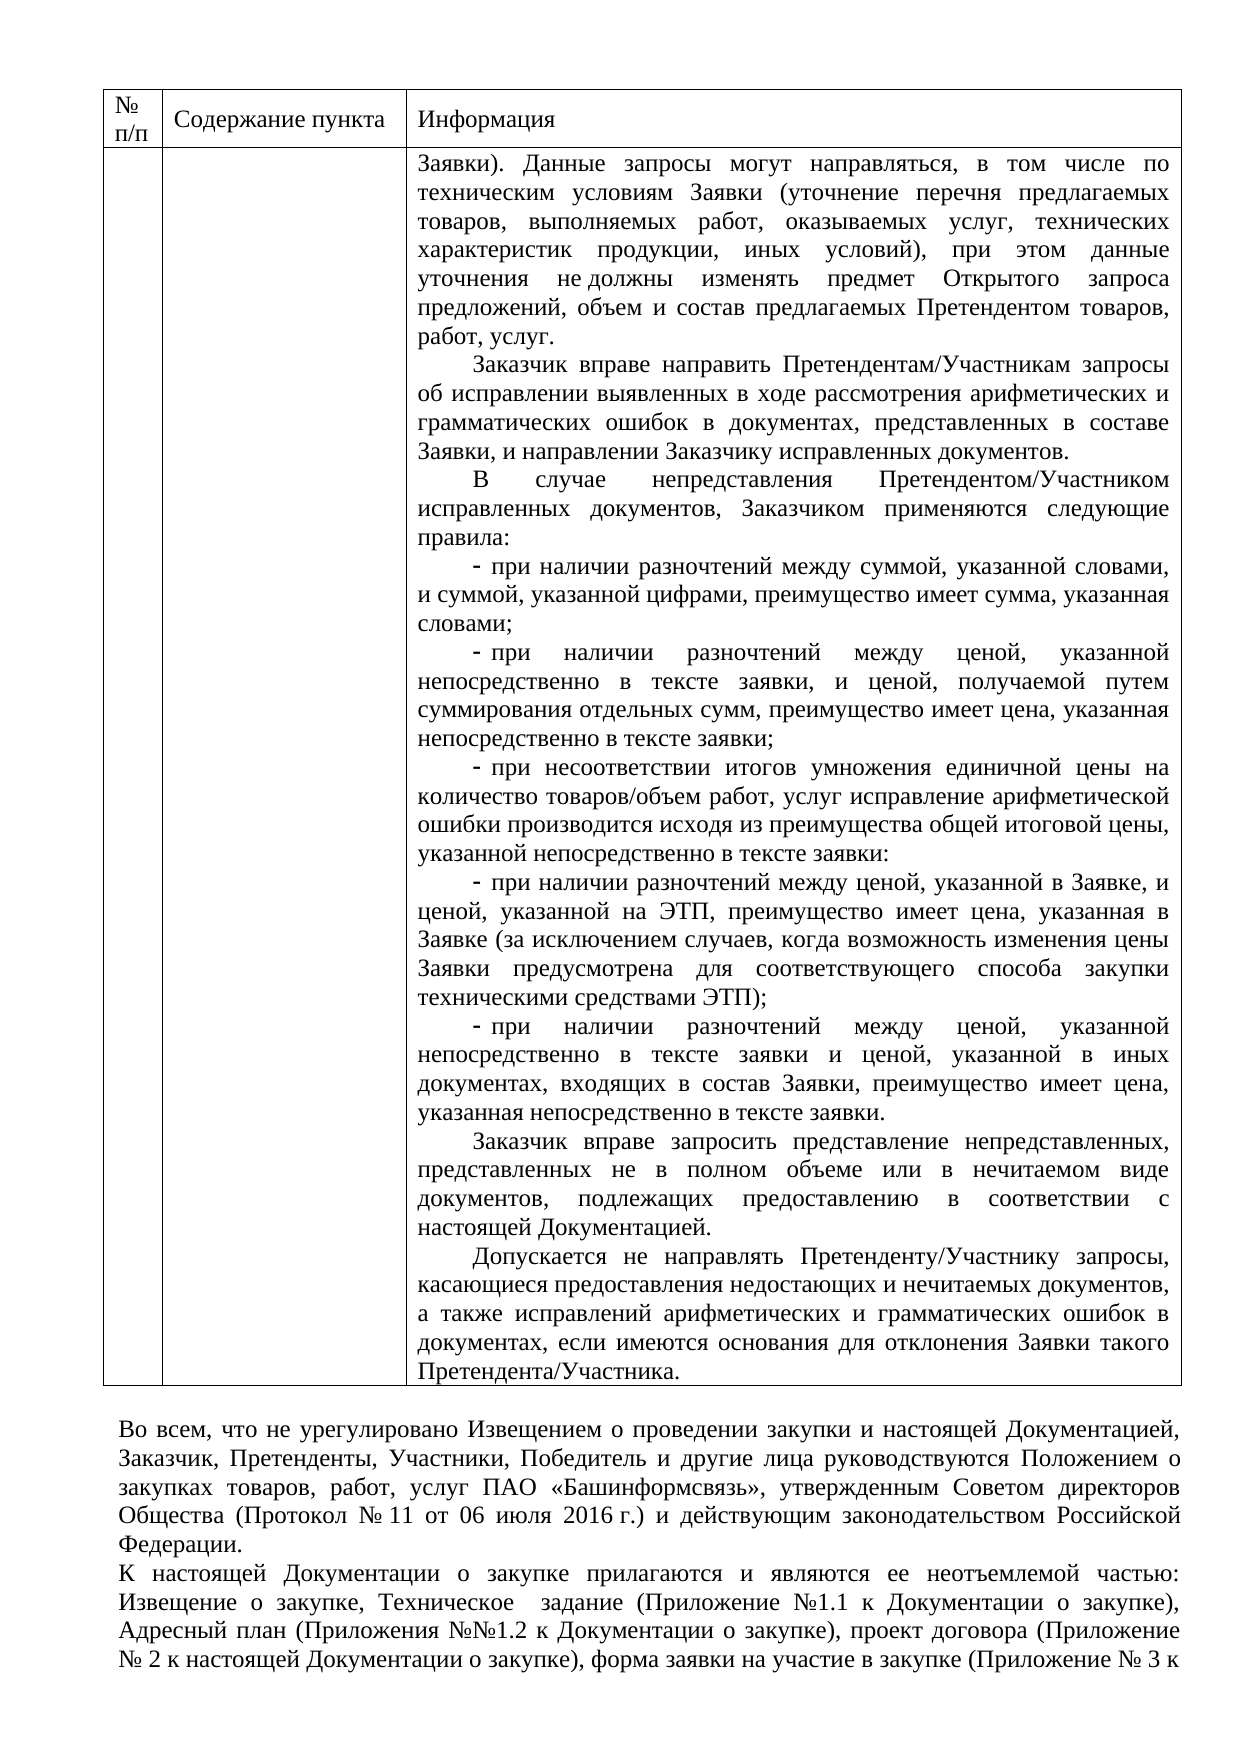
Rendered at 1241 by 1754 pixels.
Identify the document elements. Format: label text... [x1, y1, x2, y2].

text Во всем, что не урегулировано Извещением о проведении закупки и настоящей Документацией, Заказчик, Претенденты, Участники, Победитель и другие лица руководствуются Положением о закупках товаров, работ, услуг ПАО «Башинформсвязь», утвержденным Советом директоров Общества (Протокол № 11 от 06 июля 2016 г.) и действующим законодательством Российской Федерации. [118, 1414, 1181, 1558]
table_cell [163, 148, 406, 1384]
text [118, 1558, 1181, 1673]
table_header № п/п [104, 90, 162, 147]
table_header Информация [407, 90, 1181, 147]
table_cell [104, 148, 162, 1384]
table_header Содержание пункта [163, 90, 406, 147]
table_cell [407, 148, 1181, 1384]
